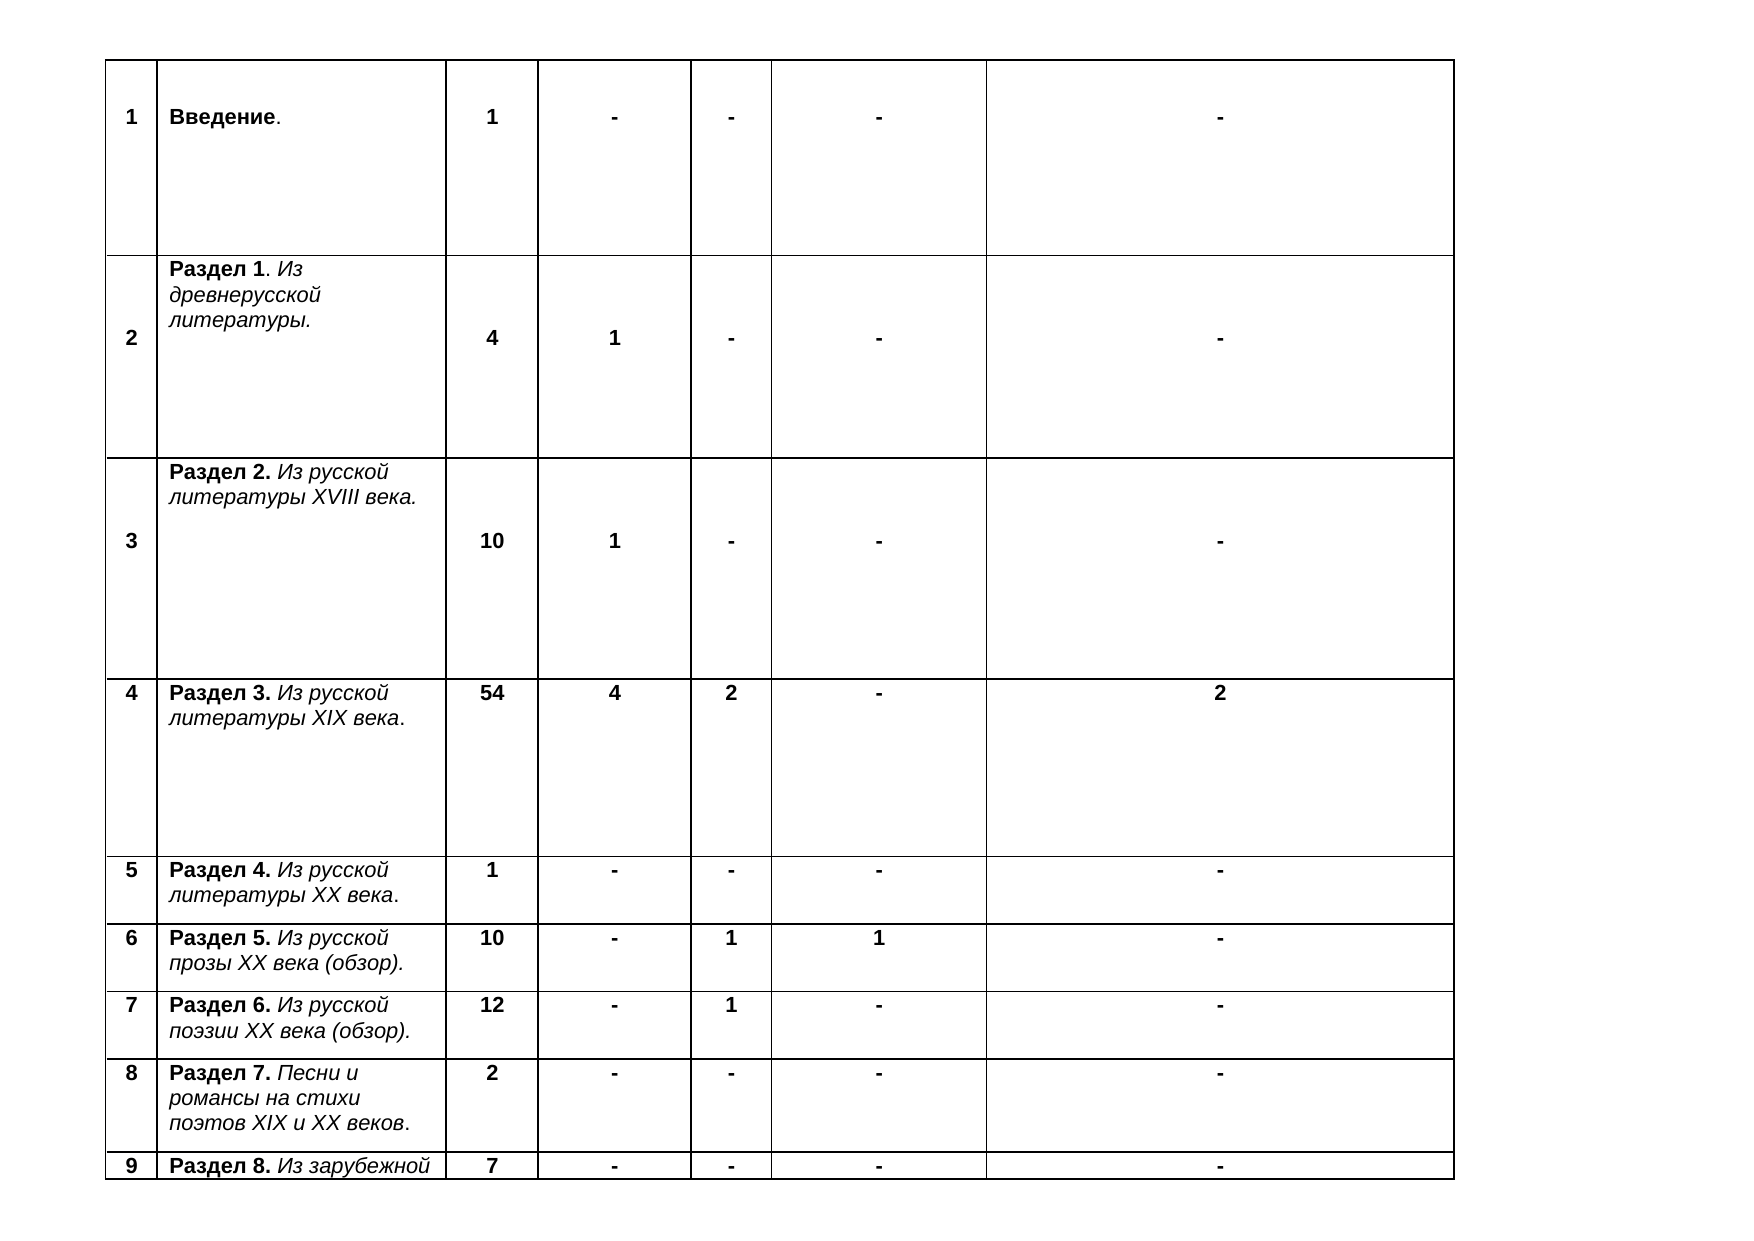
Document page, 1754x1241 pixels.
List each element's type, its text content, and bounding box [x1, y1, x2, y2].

table_cell 1 [106, 61, 156, 255]
table_cell Введение. [158, 61, 445, 255]
table_cell - [772, 857, 986, 923]
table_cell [158, 1153, 445, 1178]
table_cell Раздел 7. Песни и романсы на стихи поэтов XIX и XX веков. [158, 1060, 445, 1151]
table_cell 2 [106, 256, 156, 457]
table_cell - [987, 459, 1453, 678]
table_cell - [987, 61, 1453, 255]
table_cell - [987, 256, 1453, 457]
table_cell 7 [447, 1153, 537, 1178]
table_cell - [539, 925, 690, 991]
table_cell 2 [987, 680, 1453, 856]
table_cell 1 [692, 992, 771, 1058]
table_cell - [539, 992, 690, 1058]
table_cell - [987, 925, 1453, 991]
table_cell 3 [106, 458, 156, 678]
table_cell 12 [447, 992, 537, 1058]
table_cell - [692, 1060, 771, 1151]
table_cell 6 [106, 924, 156, 991]
table_cell - [692, 459, 771, 678]
table_cell 54 [447, 680, 537, 856]
table_cell Раздел 5. Из русской прозы XX века (обзор). [158, 925, 445, 991]
table_cell 2 [447, 1060, 537, 1151]
table_cell 1 [447, 857, 537, 923]
table_cell 1 [539, 459, 690, 678]
table_cell - [987, 1060, 1453, 1151]
table_cell 1 [539, 256, 690, 457]
table_cell - [692, 61, 771, 255]
table_cell - [692, 256, 771, 457]
table_cell 10 [447, 459, 537, 678]
table_cell 4 [539, 680, 690, 856]
table_cell - [987, 857, 1453, 923]
table_cell - [772, 1153, 986, 1178]
table_cell - [539, 1153, 690, 1178]
table_cell Раздел 2. Из русской литературы XVIII века. [158, 459, 445, 678]
table_cell 8 [106, 1059, 156, 1151]
table_cell - [539, 61, 690, 255]
table_cell - [772, 680, 986, 856]
table_cell - [539, 857, 690, 923]
table_cell 4 [106, 679, 156, 856]
table_cell 2 [692, 680, 771, 856]
table_cell 10 [447, 925, 537, 991]
table_cell - [772, 256, 986, 457]
table_cell 9 [106, 1152, 156, 1178]
table_cell 5 [106, 857, 156, 923]
table_cell 1 [447, 61, 537, 255]
table_cell Раздел 4. Из русской литературы XX века. [158, 857, 445, 923]
table_cell 1 [772, 925, 986, 991]
table_cell - [692, 857, 771, 923]
table_cell Раздел 6. Из русской поэзии XX века (обзор). [158, 992, 445, 1058]
table_cell - [772, 992, 986, 1058]
table_cell 1 [692, 925, 771, 991]
table_cell 7 [106, 992, 156, 1058]
table_cell - [772, 1060, 986, 1151]
table_cell - [987, 992, 1453, 1058]
table_cell - [772, 61, 986, 255]
table_cell Раздел 1. Из древнерусской литературы. [158, 256, 445, 457]
table_cell - [539, 1060, 690, 1151]
table_cell - [772, 459, 986, 678]
table_cell 4 [447, 256, 537, 457]
table_cell Раздел 3. Из русской литературы XIX века. [158, 680, 445, 856]
table_cell - [987, 1153, 1453, 1178]
table_cell - [692, 1153, 771, 1178]
